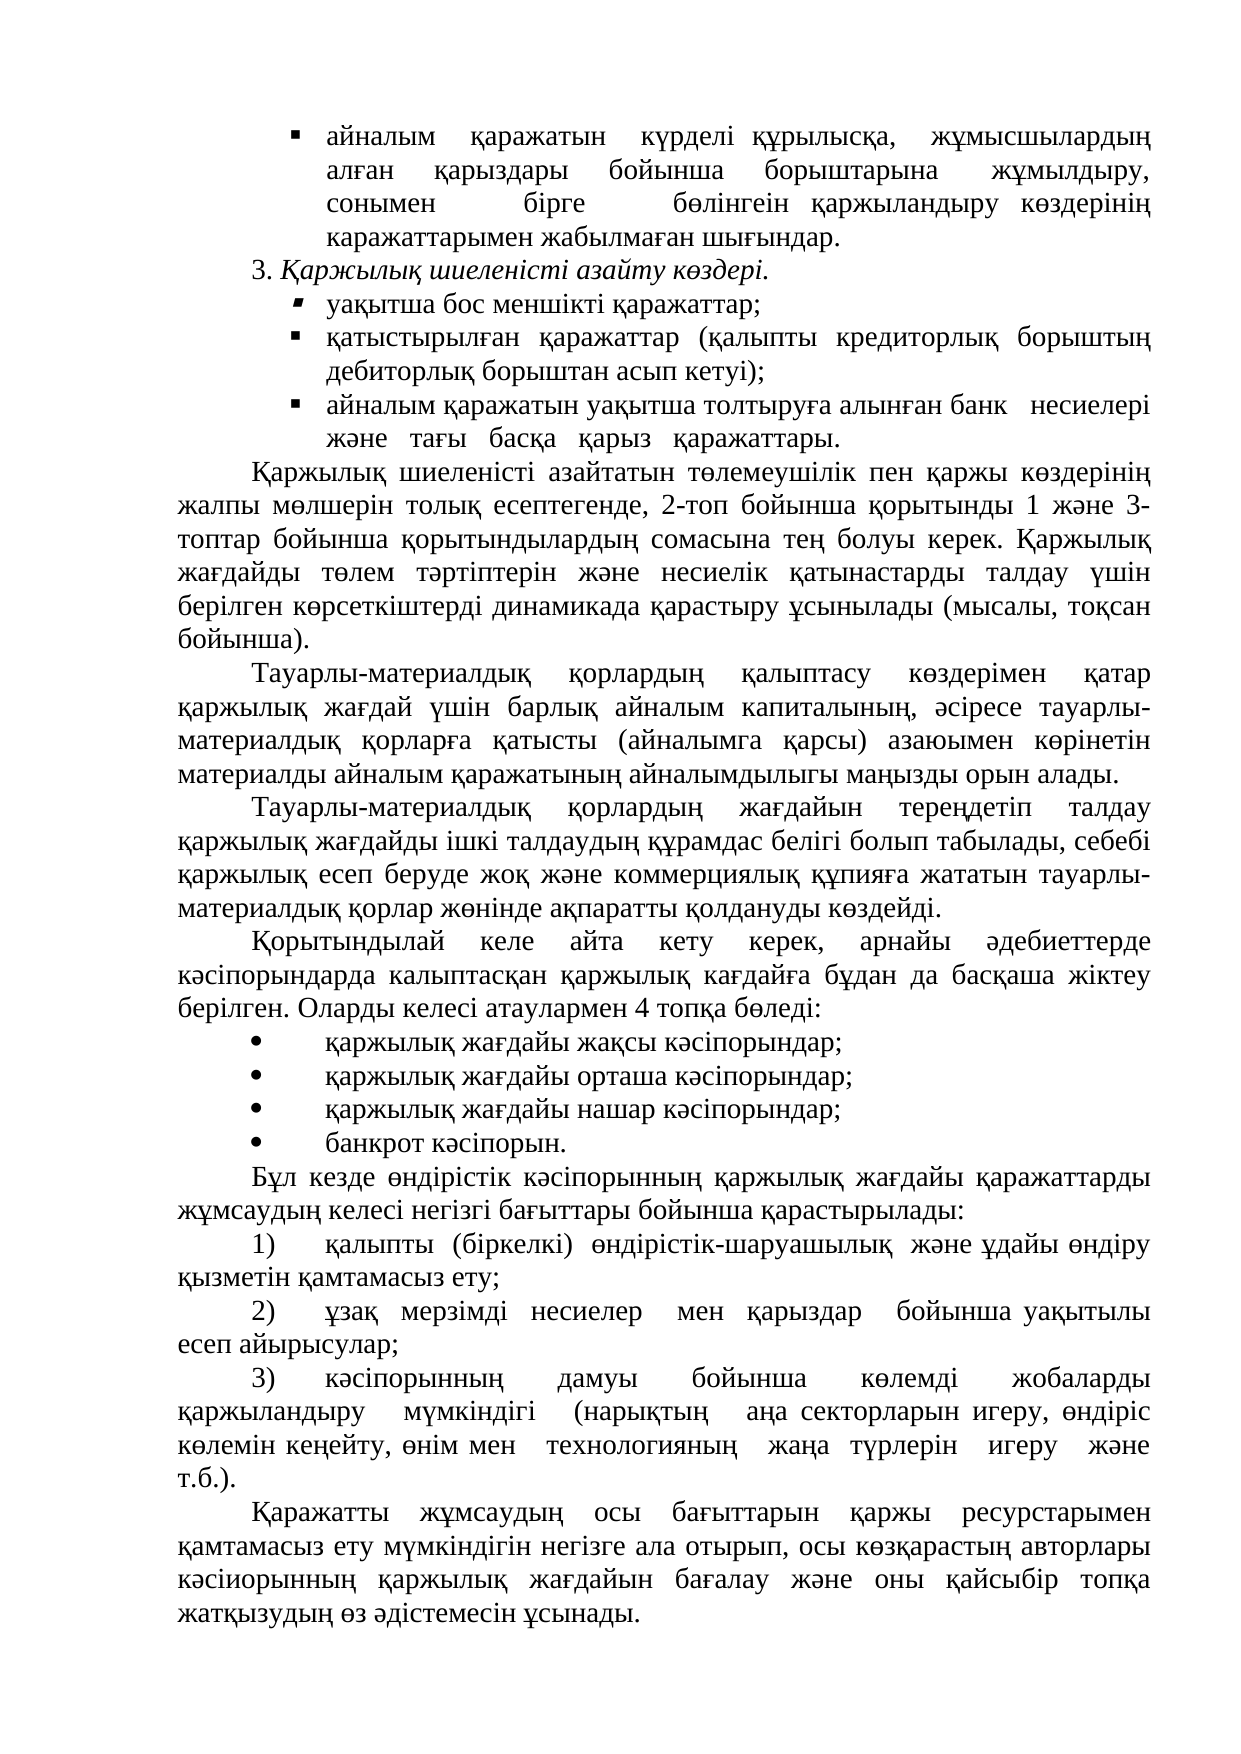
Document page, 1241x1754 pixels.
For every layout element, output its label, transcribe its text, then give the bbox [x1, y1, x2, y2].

list қатыстырылған қаражаттар (қалыпты кредиторлық борыштың дебиторлық борыштан асып кетуі); [288, 319, 1152, 387]
list айналым қаражатын күрделі құрылысқа, жұмысшылардың алған қарыздары бойынша борыштарына жұмылдыру, сонымен бірге бөлінгеін қаржыландыру көздерінің каражаттарымен жабылмаған шығындар. [288, 118, 1152, 252]
text Тауарлы-материалдық қорлардың қалыптасу көздерімен қатар қаржылық жағдай үшін барлық айналым капиталының, әсіресе тауарлы-материалдық қорларға қатысты (айналымга қарсы) азаюымен көрінетін материалды айналым қаражатының айналымдылыгы маңызды орын алады. [177, 655, 1152, 789]
list қаржылық жағдайы нашар кәсіпорындар; [177, 1091, 1152, 1125]
list қаржылық жағдайы жақсы кәсіпорындар; [177, 1024, 1152, 1058]
text Тауарлы-материалдық қорлардың жағдайын тереңдетіп талдау қаржылық жағдайды ішкі талдаудың құрамдас белігі болып табылады, себебі қаржылық есеп беруде жоқ және коммерциялық құпияға жататын тауарлы-материалдық қорлар жөнінде ақпаратты қолдануды көздейді. [177, 789, 1152, 923]
text Қорытындылай келе айта кету керек, арнайы әдебиеттерде кәсіпорындарда калыптасқан қаржылық кағдайға бұдан да басқаша жіктеу берілген. Оларды келесі атаулармен 4 топқа бөледі: [177, 923, 1152, 1024]
text Қаржылық шиеленісті азайтатын төлемеушілік пен қаржы көздерінің жалпы мөлшерін толық есептегенде, 2-топ бойынша қорытынды 1 және 3-топтар бойынша қорытындылардың сомасына тең болуы керек. Қаржылық жағдайды төлем тәртіптерін және несиелік қатынастарды талдау үшін берілген көрсеткіштерді динамикада қарастыру ұсынылады (мысалы, тоқсан бойынша). [177, 454, 1152, 655]
list қаржылық жағдайы орташа кәсіпорындар; [177, 1058, 1152, 1091]
list банкрот кәсіпорын. [177, 1125, 1152, 1159]
list ұзақ мерзімді несиелер мен қарыздар бойынша уақытылы есеп айырысулар; [177, 1293, 1152, 1360]
list кәсіпорынның дамуы бойынша көлемді жобаларды қаржыландыру мүмкіндігі (нарықтың аңа секторларын игеру, өндіріс көлемін кеңейту, өнім мен технологияның жаңа түрлерін игеру және т.б.). [177, 1360, 1152, 1494]
text Бұл кезде өндірістік кәсіпорынның қаржылық жағдайы қаражаттарды жұмсаудың келесі негізгі бағыттары бойынша қарастырылады: [177, 1159, 1152, 1226]
list айналым қаражатын уақытша толтыруға алынған банк несиелері және тағы басқа қарыз қаражаттары. [288, 387, 1152, 454]
text 3. Қаржылық шиеленісті азайту көздері. [177, 252, 1152, 286]
text Қаражатты жұмсаудың осы бағыттарын қаржы ресурстарымен қамтамасыз ету мүмкіндігін негізге ала отырып, осы көзқарастың авторлары кәсіиорынның қаржылық жағдайын бағалау және оны қайсыбір топқа жатқызудың өз әдістемесін ұсынады. [177, 1494, 1152, 1628]
list уақытша бос меншікті қаражаттар; [288, 286, 1152, 319]
list қалыпты (біркелкі) өндірістік-шаруашылық және ұдайы өндіру қызметін қамтамасыз ету; [177, 1226, 1152, 1293]
